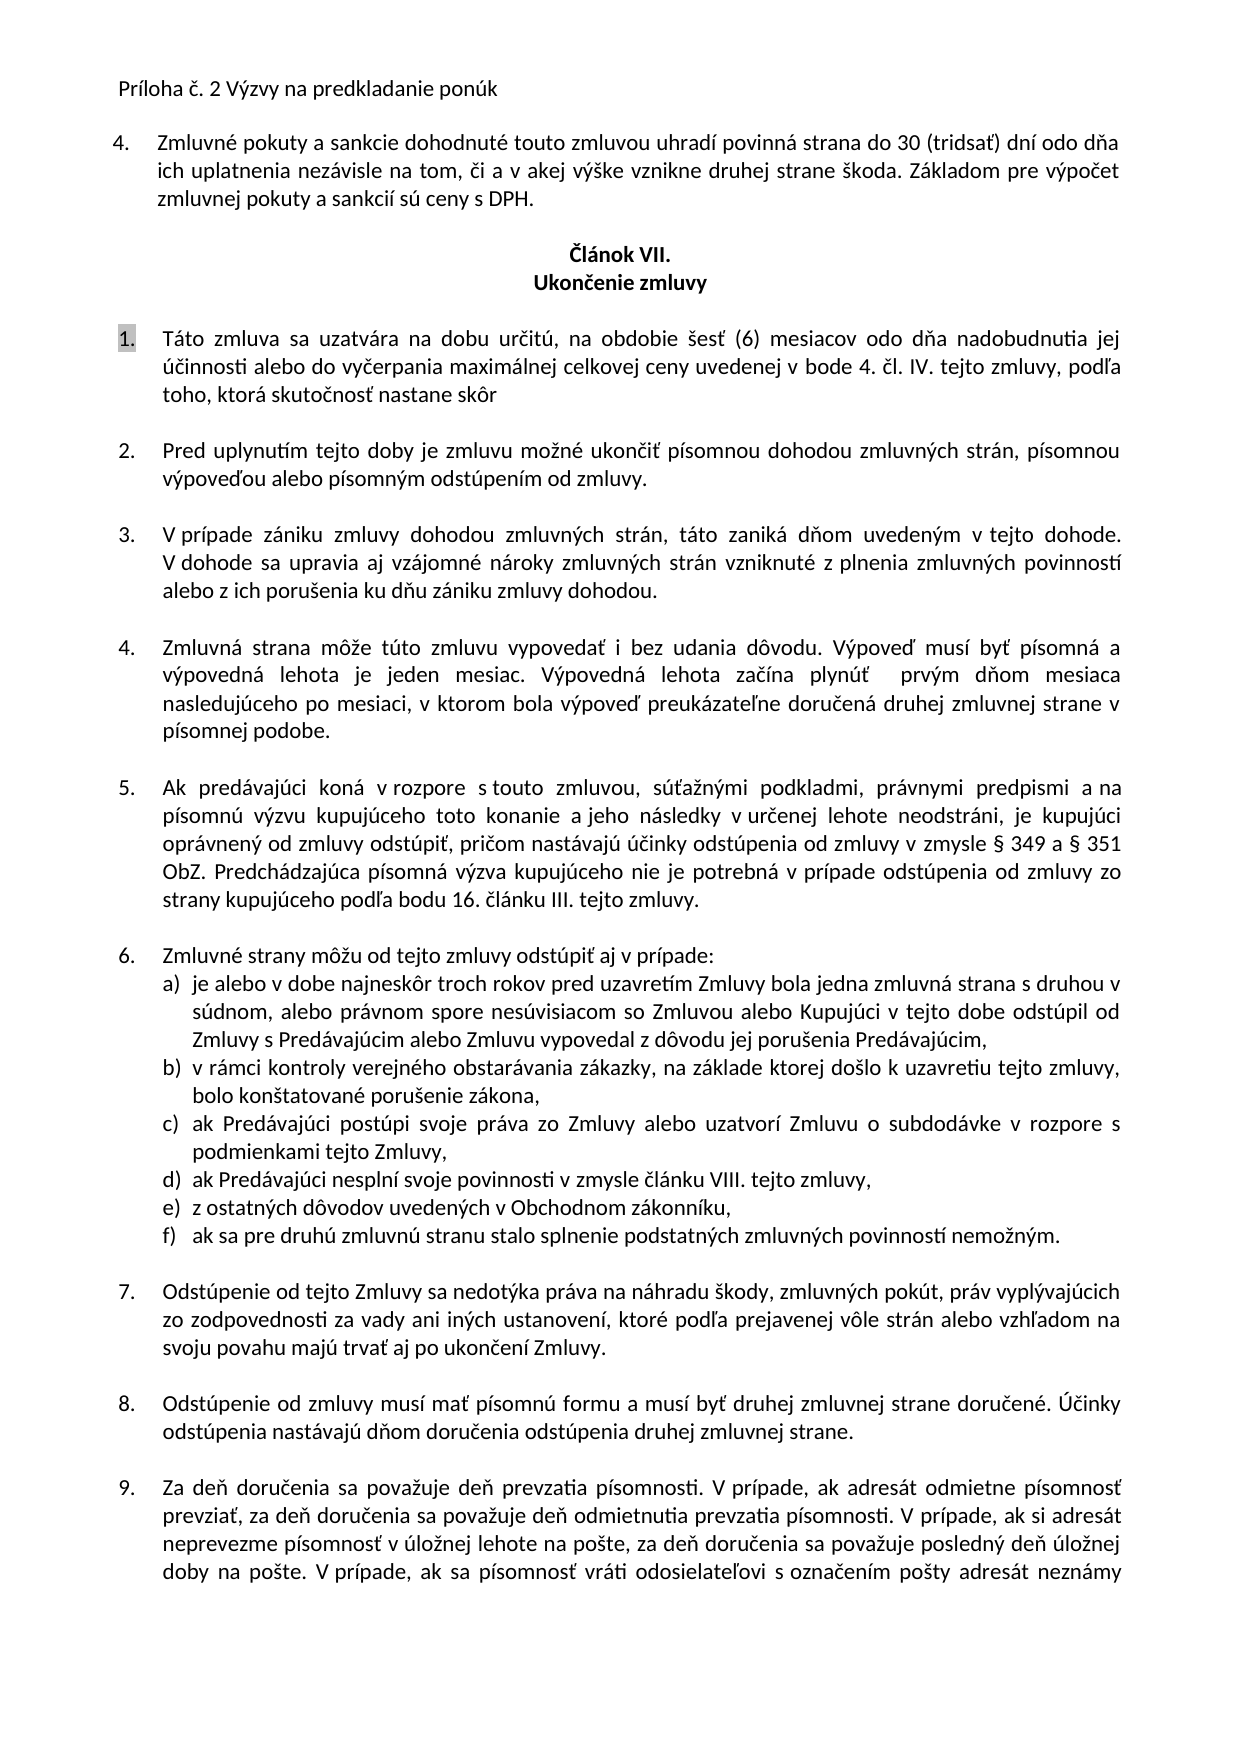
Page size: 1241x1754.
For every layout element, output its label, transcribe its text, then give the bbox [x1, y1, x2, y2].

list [118, 1473, 1122, 1585]
list Zmluvné pokuty a sankcie dohodnuté touto zmluvou uhradí povinná strana do 30 (tridsať) dní odo dňa ich uplatnenia nezávisle na tom, či a v akej výške vznikne druhej strane škoda. Základom pre výpočet zmluvnej pokuty a sankcií sú ceny s DPH. [112, 128, 1122, 212]
list ak sa pre druhú zmluvnú stranu stalo splnenie podstatných zmluvných povinností nemožným.‎ [162, 1221, 1122, 1249]
list Zmluvná strana môže túto zmluvu vypovedať i bez udania dôvodu. Výpoveď musí byť písomná a výpovedná lehota je jeden mesiac. Výpovedná lehota začína plynúť prvým dňom mesiaca nasledujúceho po mesiaci, v ktorom bola výpoveď preukázateľne doručená druhej zmluvnej strane v písomnej podobe. [118, 633, 1122, 745]
list Zmluvné strany môžu od tejto zmluvy odstúpiť aj v prípade: [118, 941, 1122, 969]
list ak Predávajúci postúpi svoje práva zo Zmluvy alebo uzatvorí Zmluvu o subdodávke v rozpore s podmienkami tejto Zmluvy, [162, 1109, 1122, 1165]
list Táto zmluva sa uzatvára na dobu určitú, na obdobie šesť (6) mesiacov odo dňa nadobudnutia jej účinnosti alebo do vyčerpania maximálnej celkovej ceny uvedenej v bode 4. čl. IV. tejto zmluvy, podľa toho, ktorá skutočnosť nastane skôr [118, 324, 1122, 408]
list z ostatných dôvodov uvedených v Obchodnom zákonníku, [162, 1193, 1122, 1221]
list Odstúpenie od tejto Zmluvy sa nedotýka práva na náhradu škody, zmluvných pokút, práv vyplývajúcich zo zodpovednosti za vady ani iných ustanovení, ktoré podľa prejavenej vôle strán alebo vzhľadom na svoju povahu majú trvať aj po ukončení Zmluvy. [118, 1277, 1122, 1361]
list V prípade zániku zmluvy dohodou zmluvných strán, táto zaniká dňom uvedeným v tejto dohode. V dohode sa upravia aj vzájomné nároky zmluvných strán vzniknuté z plnenia zmluvných povinností alebo z ich porušenia ku dňu zániku zmluvy dohodou. [118, 521, 1122, 604]
list je alebo v dobe najneskôr troch rokov pred uzavretím Zmluvy bola jedna zmluvná strana s druhou v súdnom, alebo právnom spore nesúvisiacom so Zmluvou alebo Kupujúci v tejto dobe odstúpil od Zmluvy s Predávajúcim alebo Zmluvu vypovedal z dôvodu jej porušenia Predávajúcim, [162, 969, 1122, 1053]
list Odstúpenie od zmluvy musí mať písomnú formu a musí byť druhej zmluvnej strane doručené. Účinky odstúpenia nastávajú dňom doručenia odstúpenia druhej zmluvnej strane. [118, 1389, 1122, 1445]
list Pred uplynutím tejto doby je zmluvu možné ukončiť písomnou dohodou zmluvných strán, písomnou výpoveďou alebo písomným odstúpením od zmluvy. [118, 436, 1122, 492]
list Ak predávajúci koná v rozpore s touto zmluvou, súťažnými podkladmi, právnymi predpismi a na písomnú výzvu kupujúceho toto konanie a jeho následky v určenej lehote neodstráni, je kupujúci oprávnený od zmluvy odstúpiť, pričom nastávajú účinky odstúpenia od zmluvy v zmysle § 349 a § 351 ObZ. Predchádzajúca písomná výzva kupujúceho nie je potrebná v prípade odstúpenia od zmluvy zo strany kupujúceho podľa bodu 16. článku III. tejto zmluvy. [118, 773, 1122, 913]
list v rámci kontroly verejného obstarávania zákazky, na základe ktorej došlo k uzavretiu tejto zmluvy, bolo konštatované porušenie zákona, [162, 1053, 1122, 1109]
text Článok VII. [118, 240, 1122, 268]
text Ukončenie zmluvy [118, 268, 1122, 296]
list ak Predávajúci nesplní svoje povinnosti v zmysle článku VIII. tejto zmluvy, [162, 1165, 1122, 1193]
